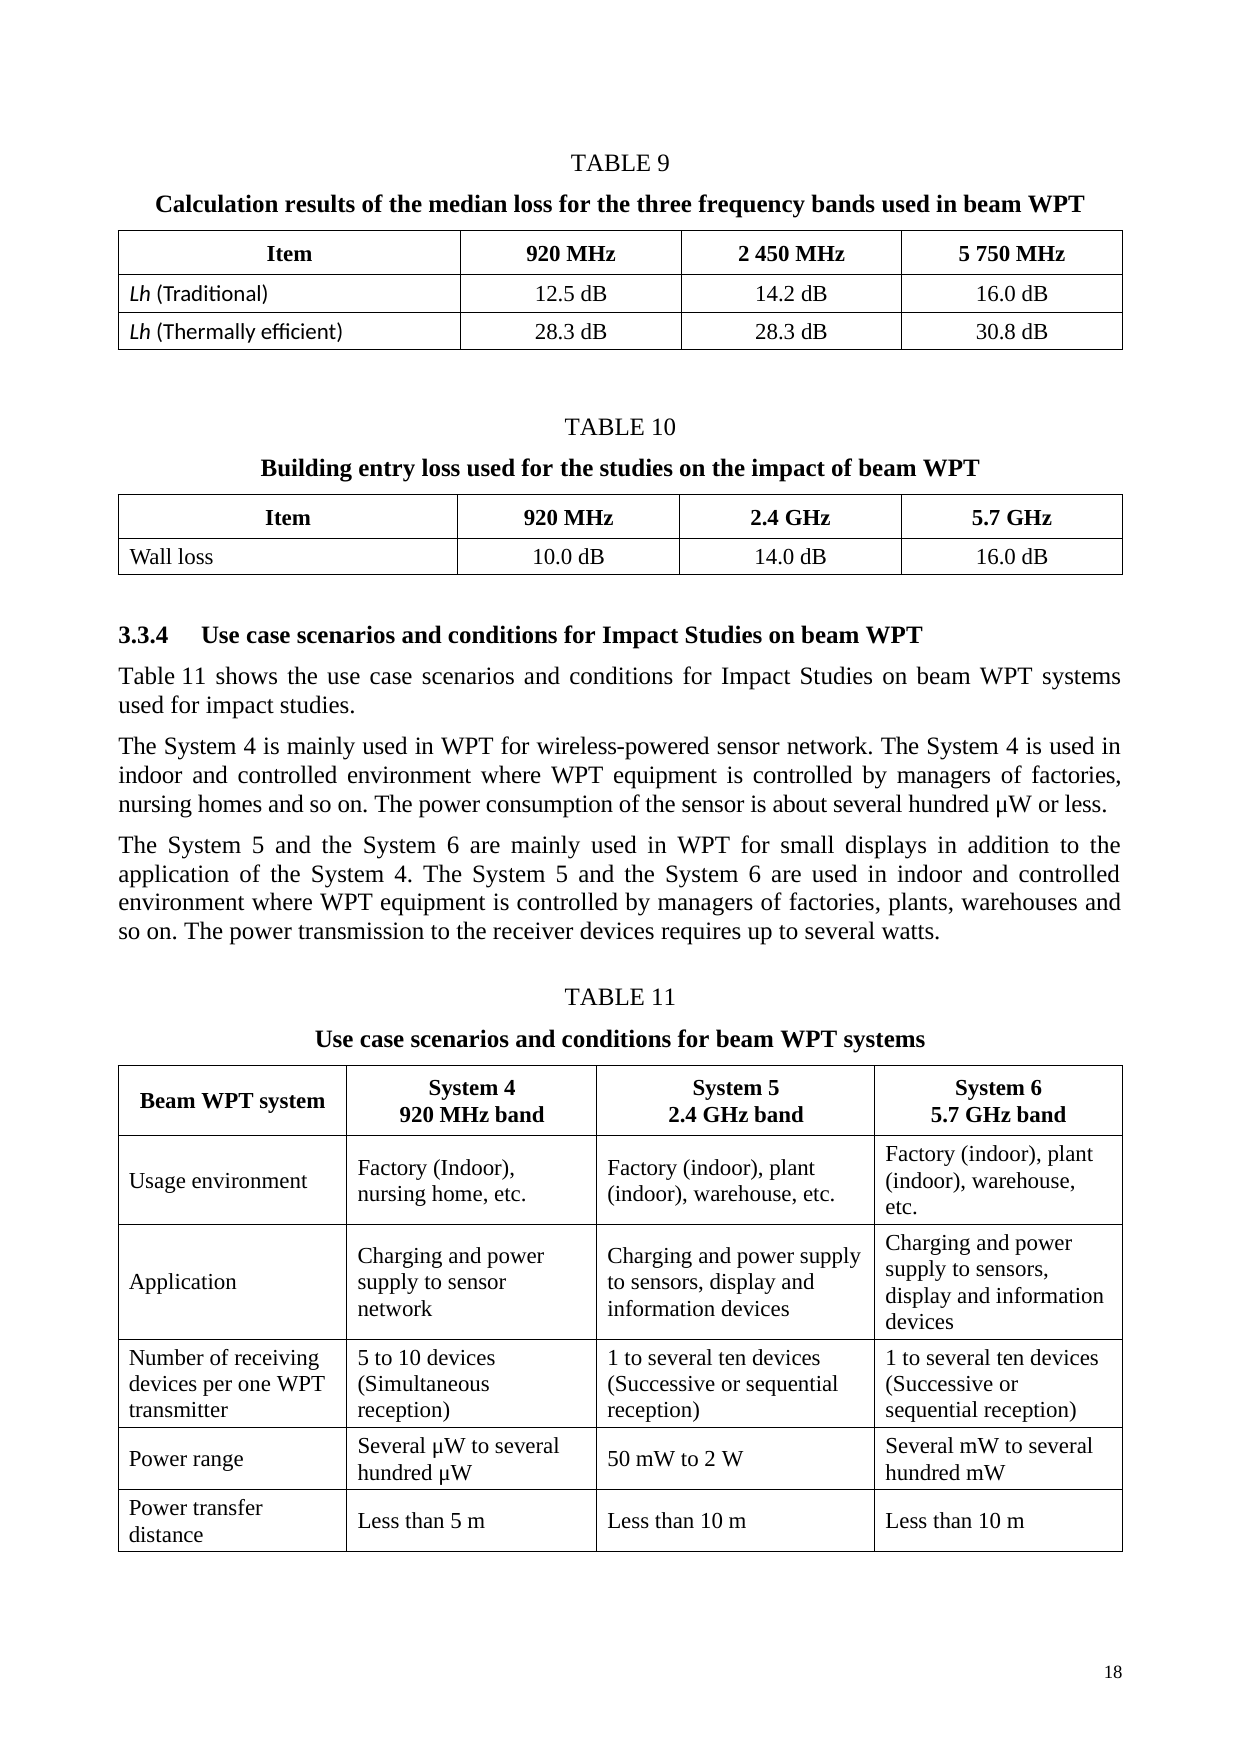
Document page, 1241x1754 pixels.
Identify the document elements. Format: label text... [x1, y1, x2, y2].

title Use case scenarios and conditions for beam WPT systems [118, 1024, 1122, 1052]
table_cell 1 to several ten devices (Successive or sequential reception) [597, 1340, 874, 1427]
table_cell Wall loss [119, 539, 457, 574]
table_header 2.4 GHz [680, 495, 901, 538]
table_cell Less than 10 m [875, 1490, 1122, 1551]
table_cell Power range [119, 1428, 346, 1489]
table_cell Less than 5 m [347, 1490, 596, 1551]
table_cell Several μW to several hundred μW [347, 1428, 596, 1489]
table_cell 10.0 dB [458, 539, 679, 574]
table_header 2 450 MHz [682, 231, 901, 274]
table_cell 14.2 dB [682, 275, 901, 312]
table_cell 16.0 dB [902, 275, 1122, 312]
table_header 920 MHz [461, 231, 681, 274]
text TABLE 9 [118, 148, 1122, 176]
table_cell Charging and power supply to sensors, display and information devices [875, 1225, 1122, 1338]
table_header System 4 920 MHz band [347, 1066, 596, 1135]
table_cell Lh (Thermally efficient) [119, 313, 460, 349]
text TABLE 10 [118, 412, 1122, 440]
table_cell 30.8 dB [902, 313, 1122, 349]
table_header Beam WPT system [119, 1066, 346, 1135]
table_cell Less than 10 m [597, 1490, 874, 1551]
table_cell Charging and power supply to sensor network [347, 1225, 596, 1338]
table_cell 1 to several ten devices (Successive or sequential reception) [875, 1340, 1122, 1427]
table_cell Factory (indoor), plant (indoor), warehouse, etc. [597, 1136, 874, 1224]
table_cell Factory (indoor), plant (indoor), warehouse, etc. [875, 1136, 1122, 1224]
title Calculation results of the median loss for the three frequency bands used in beam WPT [118, 189, 1122, 218]
table_cell Power transfer distance [119, 1490, 346, 1551]
table_header 920 MHz [458, 495, 679, 538]
text Table 11 shows the use case scenarios and conditions for Impact Studies on beam WPT systems used for impact studies. [118, 661, 1122, 719]
table_header System 5 2.4 GHz band [597, 1066, 874, 1135]
title Building entry loss used for the studies on the impact of beam WPT [118, 453, 1122, 482]
table_header 5.7 GHz [902, 495, 1122, 538]
table_cell Lh (Traditional) [119, 275, 460, 312]
subtitle 3.3.4 Use case scenarios and conditions for Impact Studies on beam WPT [118, 620, 1122, 649]
text The System 5 and the System 6 are mainly used in WPT for small displays in addition to the application of the System 4. The System 5 and the System 6 are used in indoor and controlled environment where WPT equipment is controlled by managers of factories, plants, warehouses and so on. The power transmission to the receiver devices requires up to several watts. [118, 830, 1122, 945]
table_cell 28.3 dB [461, 313, 681, 349]
table_header Item [119, 495, 457, 538]
text TABLE 11 [118, 982, 1122, 1011]
table_cell Charging and power supply to sensors, display and information devices [597, 1225, 874, 1338]
table_cell 50 mW to 2 W [597, 1428, 874, 1489]
table_cell Factory (Indoor), nursing home, etc. [347, 1136, 596, 1224]
table_header System 6 5.7 GHz band [875, 1066, 1122, 1135]
table_cell Number of receiving devices per one WPT transmitter [119, 1340, 346, 1427]
text The System 4 is mainly used in WPT for wireless-powered sensor network. The System 4 is used in indoor and controlled environment where WPT equipment is controlled by managers of factories, nursing homes and so on. The power consumption of the sensor is about several hundred μW or less. [118, 731, 1122, 817]
table_cell 14.0 dB [680, 539, 901, 574]
table_header Item [119, 231, 460, 274]
table_cell 12.5 dB [461, 275, 681, 312]
table_cell 28.3 dB [682, 313, 901, 349]
table_cell Several mW to several hundred mW [875, 1428, 1122, 1489]
table_header 5 750 MHz [902, 231, 1122, 274]
table_cell 5 to 10 devices (Simultaneous reception) [347, 1340, 596, 1427]
table_cell 16.0 dB [902, 539, 1122, 574]
table_cell Application [119, 1225, 346, 1338]
table_cell Usage environment [119, 1136, 346, 1224]
